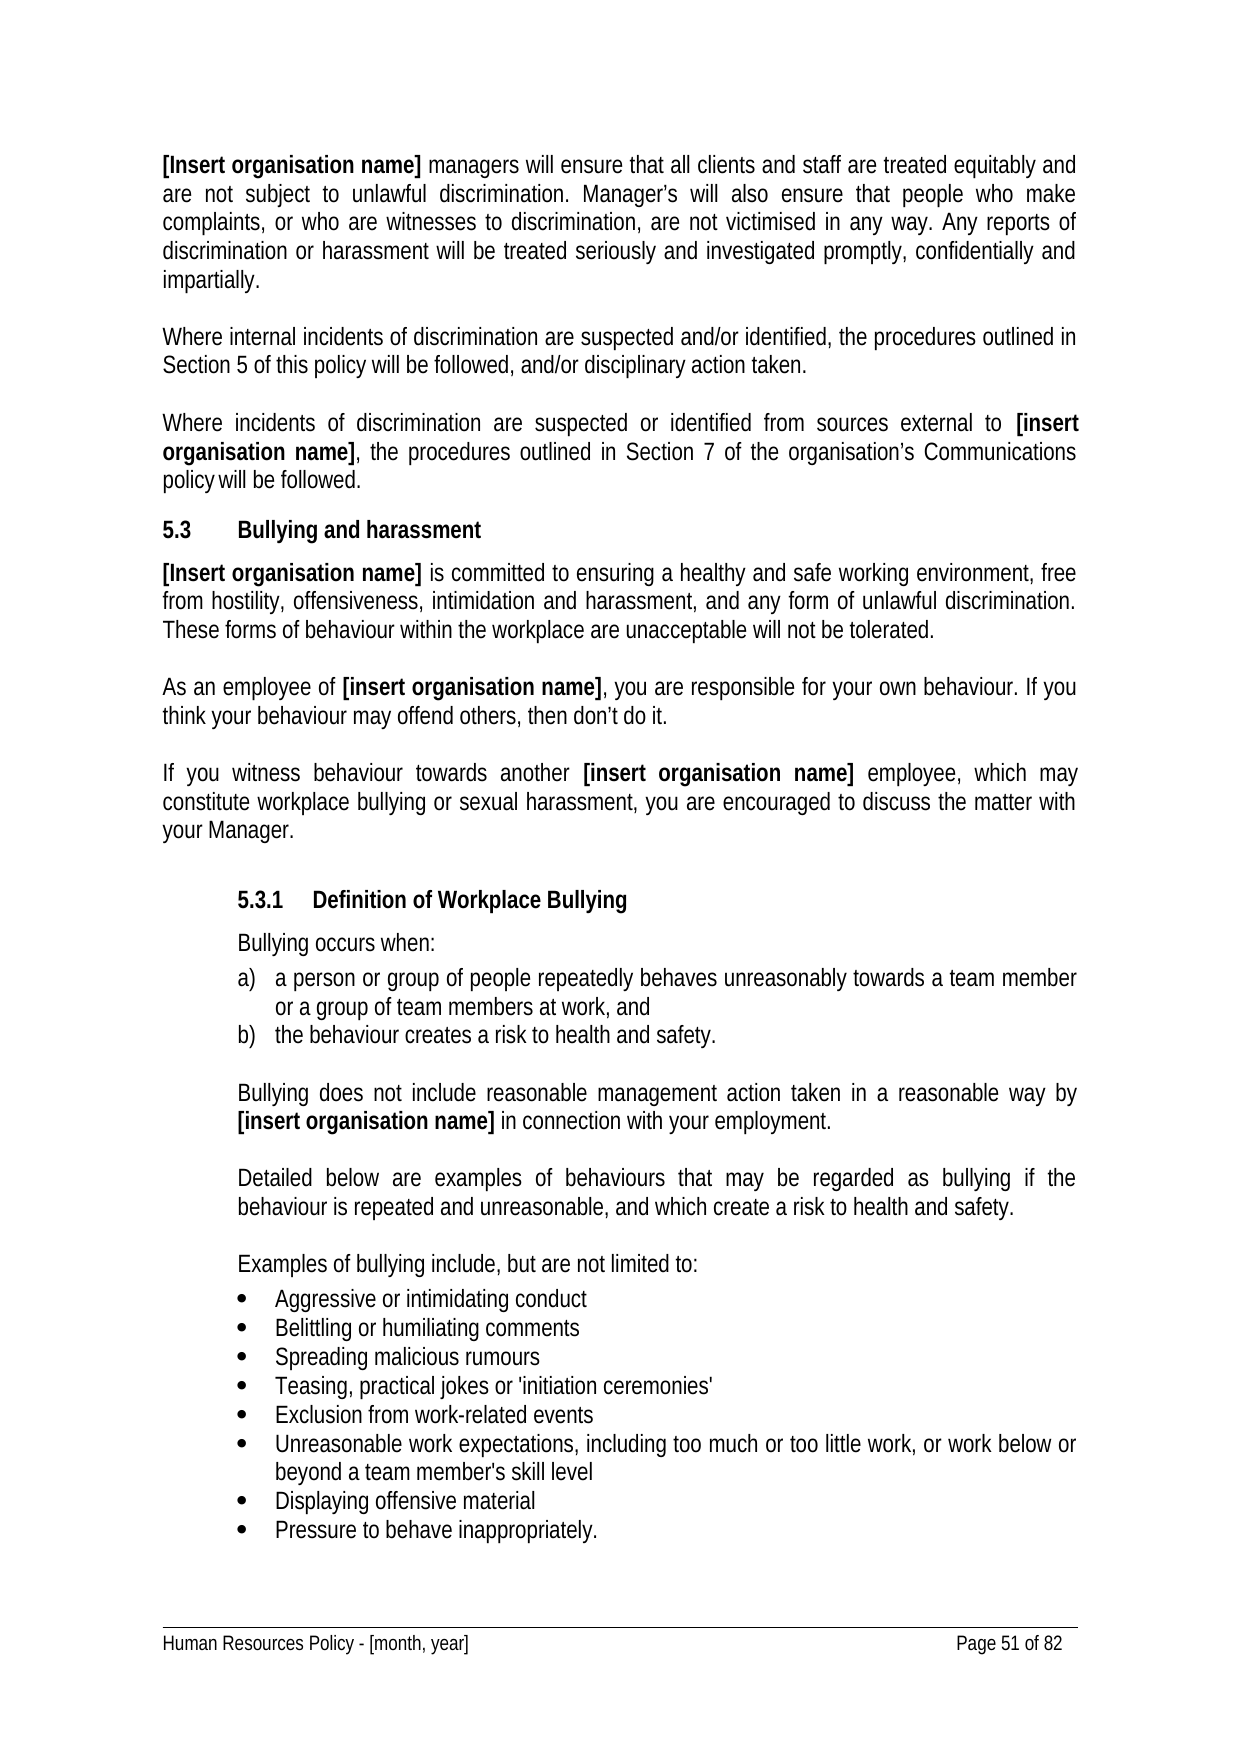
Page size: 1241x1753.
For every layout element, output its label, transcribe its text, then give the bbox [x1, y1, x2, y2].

text [Insert organisation name] managers will ensure that all clients and staff are treated equitably and are not subject to unlawful discrimination. Manager’s will also ensure that people who make complaints, or who are witnesses to discrimination, are not victimised in any way. Any reports of discrimination or harassment will be treated seriously and investigated promptly, confidentially and impartially. [162, 150, 1078, 293]
list Exclusion from work-related events [237, 1400, 1078, 1428]
text As an employee of [insert organisation name], you are responsible for your own behaviour. If you think your behaviour may offend others, then don’t do it. [162, 672, 1078, 729]
list Examples of bullying include, but are not limited to: [237, 1249, 1078, 1278]
text If you witness behaviour towards another [insert organisation name] employee, which may constitute workplace bullying or sexual harassment, you are encouraged to discuss the matter with your Manager. [162, 758, 1078, 844]
subtitle 5.3.1 Definition of Workplace Bullying [237, 885, 1078, 914]
text Where internal incidents of discrimination are suspected and/or identified, the procedures outlined in Section 5 of this policy will be followed, and/or disciplinary action taken. [162, 322, 1078, 379]
list Spreading malicious rumours [237, 1342, 1078, 1371]
list a person or group of people repeatedly behaves unreasonably towards a team member or a group of team members at work, and [237, 963, 1078, 1020]
list Unreasonable work expectations, including too much or too little work, or work below or beyond a team member's skill level [237, 1428, 1078, 1486]
list Pressure to behave inappropriately. [237, 1515, 1078, 1544]
list the behaviour creates a risk to health and safety. [237, 1020, 1078, 1049]
text Where incidents of discrimination are suspected or identified from sources external to [insert organisation name], the procedures outlined in Section 7 of the organisation’s Communications policy will be followed. [162, 408, 1078, 494]
text [Insert organisation name] is committed to ensuring a healthy and safe working environment, free from hostility, offensiveness, intimidation and harassment, and any form of unlawful discrimination. These forms of behaviour within the workplace are unacceptable will not be tolerated. [162, 557, 1078, 643]
list Displaying offensive material [237, 1486, 1078, 1515]
list Teasing, practical jokes or 'initiation ceremonies' [237, 1371, 1078, 1400]
list Belittling or humiliating comments [237, 1313, 1078, 1342]
list Aggressive or intimidating conduct [237, 1284, 1078, 1313]
text Bullying occurs when: [237, 928, 1078, 957]
list Detailed below are examples of behaviours that may be regarded as bullying if the behaviour is repeated and unreasonable, and which create a risk to health and safety. [237, 1163, 1078, 1221]
text Bullying does not include reasonable management action taken in a reasonable way by [insert organisation name] in connection with your employment. [237, 1077, 1078, 1135]
subtitle 5.3 Bullying and harassment [162, 514, 1078, 543]
